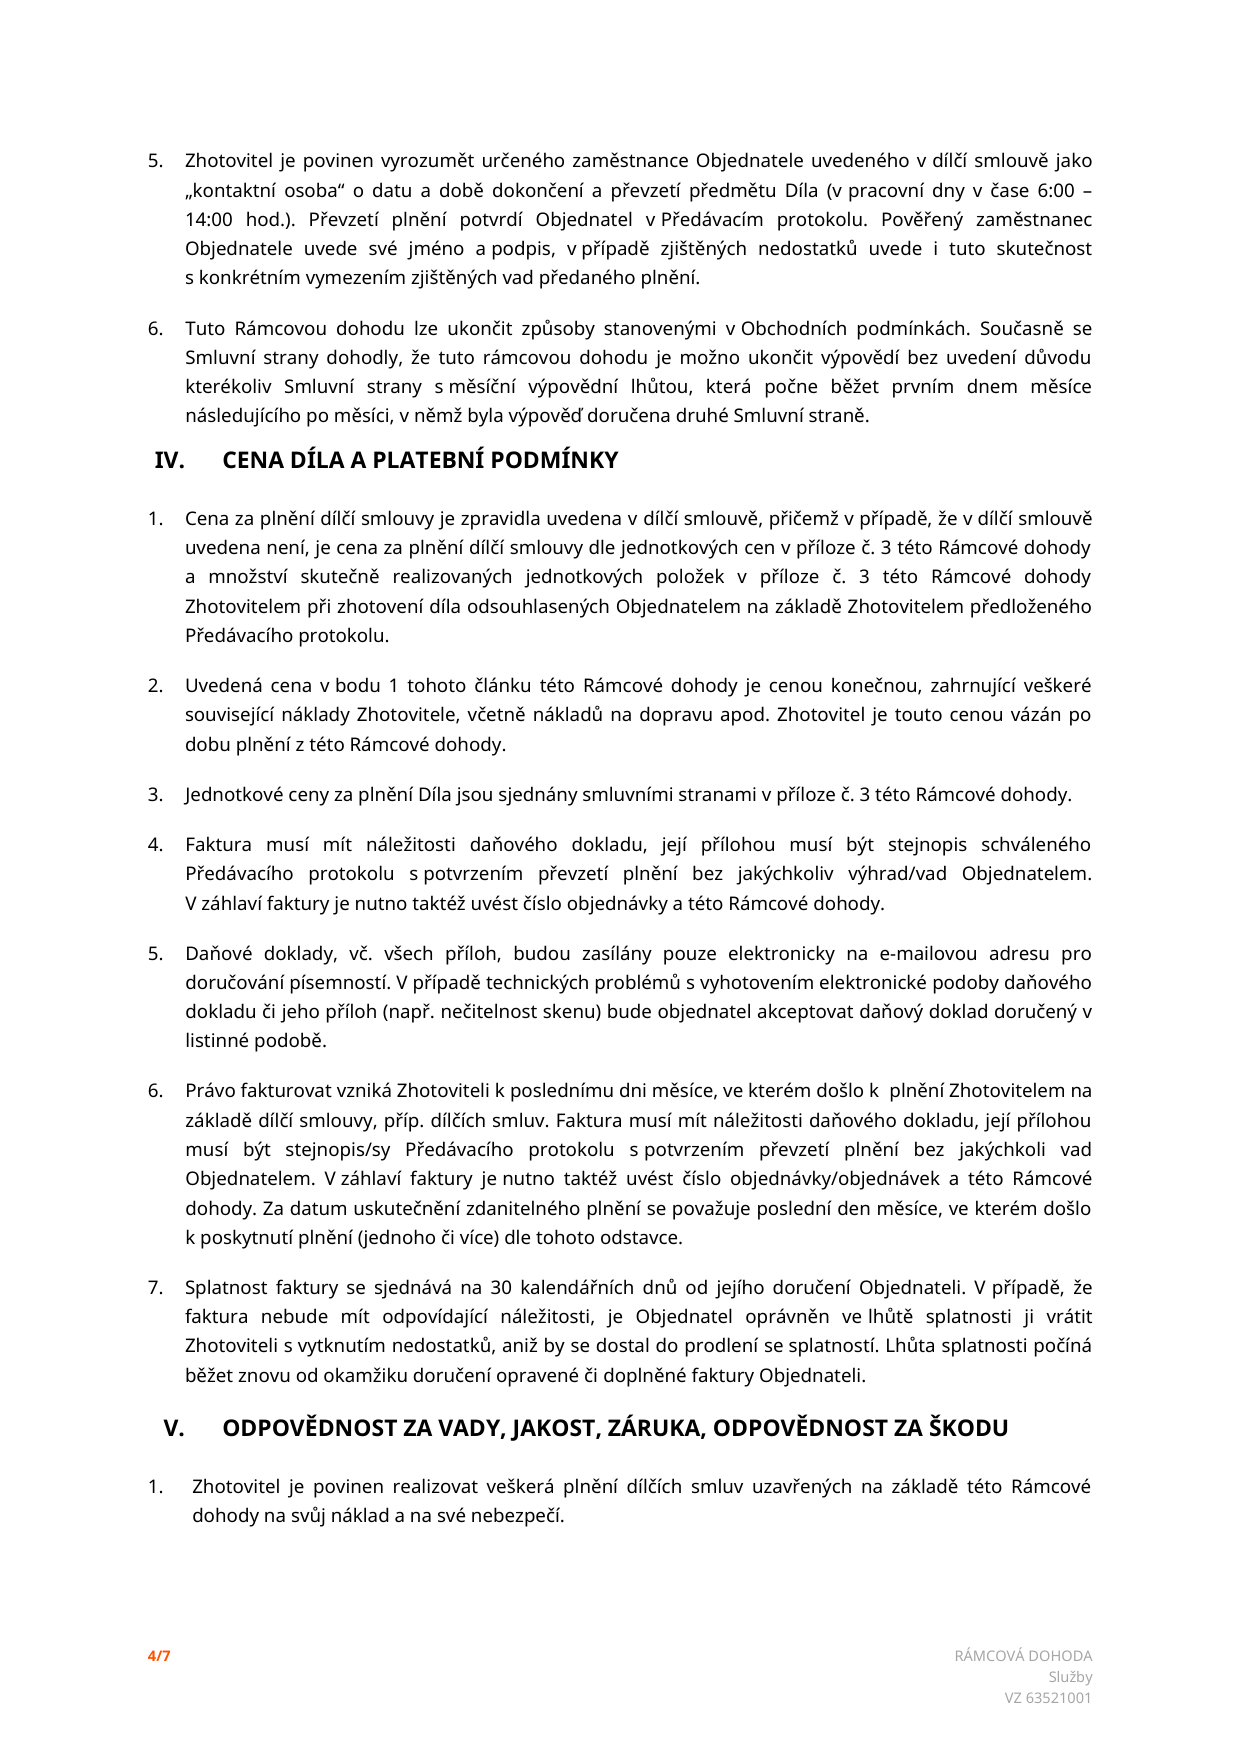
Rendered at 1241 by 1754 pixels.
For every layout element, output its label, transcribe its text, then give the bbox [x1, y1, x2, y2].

list Cena za plnění dílčí smlouvy je zpravidla uvedena v dílčí smlouvě, přičemž v případě, že v dílčí smlouvě uvedena není, je cena za plnění dílčí smlouvy dle jednotkových cen v příloze č. 3 této Rámcové dohody a množství skutečně realizovaných jednotkových položek v příloze č. 3 této Rámcové dohody Zhotovitelem při zhotovení díla odsouhlasených Objednatelem na základě Zhotovitelem předloženého Předávacího protokolu. [148, 505, 1093, 648]
list CENA DÍLA A PLATEBNÍ PODMÍNKY [185, 444, 1093, 476]
list Splatnost faktury se sjednává na 30 kalendářních dnů od jejího doručení Objednateli. V případě, že faktura nebude mít odpovídající náležitosti, je Objednatel oprávněn ve lhůtě splatnosti ji vrátit Zhotoviteli s vytknutím nedostatků, aniž by se dostal do prodlení se splatností. Lhůta splatnosti počíná běžet znovu od okamžiku doručení opravené či doplněné faktury Objednateli. [148, 1274, 1093, 1388]
list ODPOVĚDNOST ZA VADY, JAKOST, ZÁRUKA, ODPOVĚDNOST ZA ŠKODU [185, 1412, 1093, 1443]
text Tuto Rámcovou dohodu lze ukončit způsoby stanovenými v Obchodních podmínkách. Současně se Smluvní strany dohodly, že tuto rámcovou dohodu je možno ukončit výpovědí bez uvedení důvodu kterékoliv Smluvní strany s měsíční výpovědní lhůtou, která počne běžet prvním dnem měsíce následujícího po měsíci, v němž byla výpověď doručena druhé Smluvní straně. [148, 315, 1093, 428]
list Jednotkové ceny za plnění Díla jsou sjednány smluvními stranami v příloze č. 3 této Rámcové dohody. [148, 781, 1093, 807]
list Faktura musí mít náležitosti daňového dokladu, její přílohou musí být stejnopis schváleného Předávacího protokolu s potvrzením převzetí plnění bez jakýchkoliv výhrad/vad Objednatelem. V záhlaví faktury je nutno taktéž uvést číslo objednávky a této Rámcové dohody. [148, 831, 1093, 915]
list Právo fakturovat vzniká Zhotoviteli k poslednímu dni měsíce, ve kterém došlo k plnění Zhotovitelem na základě dílčí smlouvy, příp. dílčích smluv. Faktura musí mít náležitosti daňového dokladu, její přílohou musí být stejnopis/sy Předávacího protokolu s potvrzením převzetí plnění bez jakýchkoli vad Objednatelem. V záhlaví faktury je nutno taktéž uvést číslo objednávky/objednávek a této Rámcové dohody. Za datum uskutečnění zdanitelného plnění se považuje poslední den měsíce, ve kterém došlo k poskytnutí plnění (jednoho či více) dle tohoto odstavce. [148, 1078, 1093, 1250]
list Uvedená cena v bodu 1 tohoto článku této Rámcové dohody je cenou konečnou, zahrnující veškeré související náklady Zhotovitele, včetně nákladů na dopravu apod. Zhotovitel je touto cenou vázán po dobu plnění z této Rámcové dohody. [148, 672, 1093, 757]
list Daňové doklady, vč. všech příloh, budou zasílány pouze elektronicky na e-mailovou adresu pro doručování písemností. V případě technických problémů s vyhotovením elektronické podoby daňového dokladu či jeho příloh (např. nečitelnost skenu) bude objednatel akceptovat daňový doklad doručený v listinné podobě. [148, 940, 1093, 1053]
list Zhotovitel je povinen realizovat veškerá plnění dílčích smluv uzavřených na základě této Rámcové dohody na svůj náklad a na své nebezpečí. [148, 1473, 1093, 1528]
text Zhotovitel je povinen vyrozumět určeného zaměstnance Objednatele uvedeného v dílčí smlouvě jako „kontaktní osoba“ o datu a době dokončení a převzetí předmětu Díla (v pracovní dny v čase 6:00 – 14:00 hod.). Převzetí plnění potvrdí Objednatel v Předávacím protokolu. Pověřený zaměstnanec Objednatele uvede své jméno a podpis, v případě zjištěných nedostatků uvede i tuto skutečnost s konkrétním vymezením zjištěných vad předaného plnění. [148, 148, 1093, 290]
